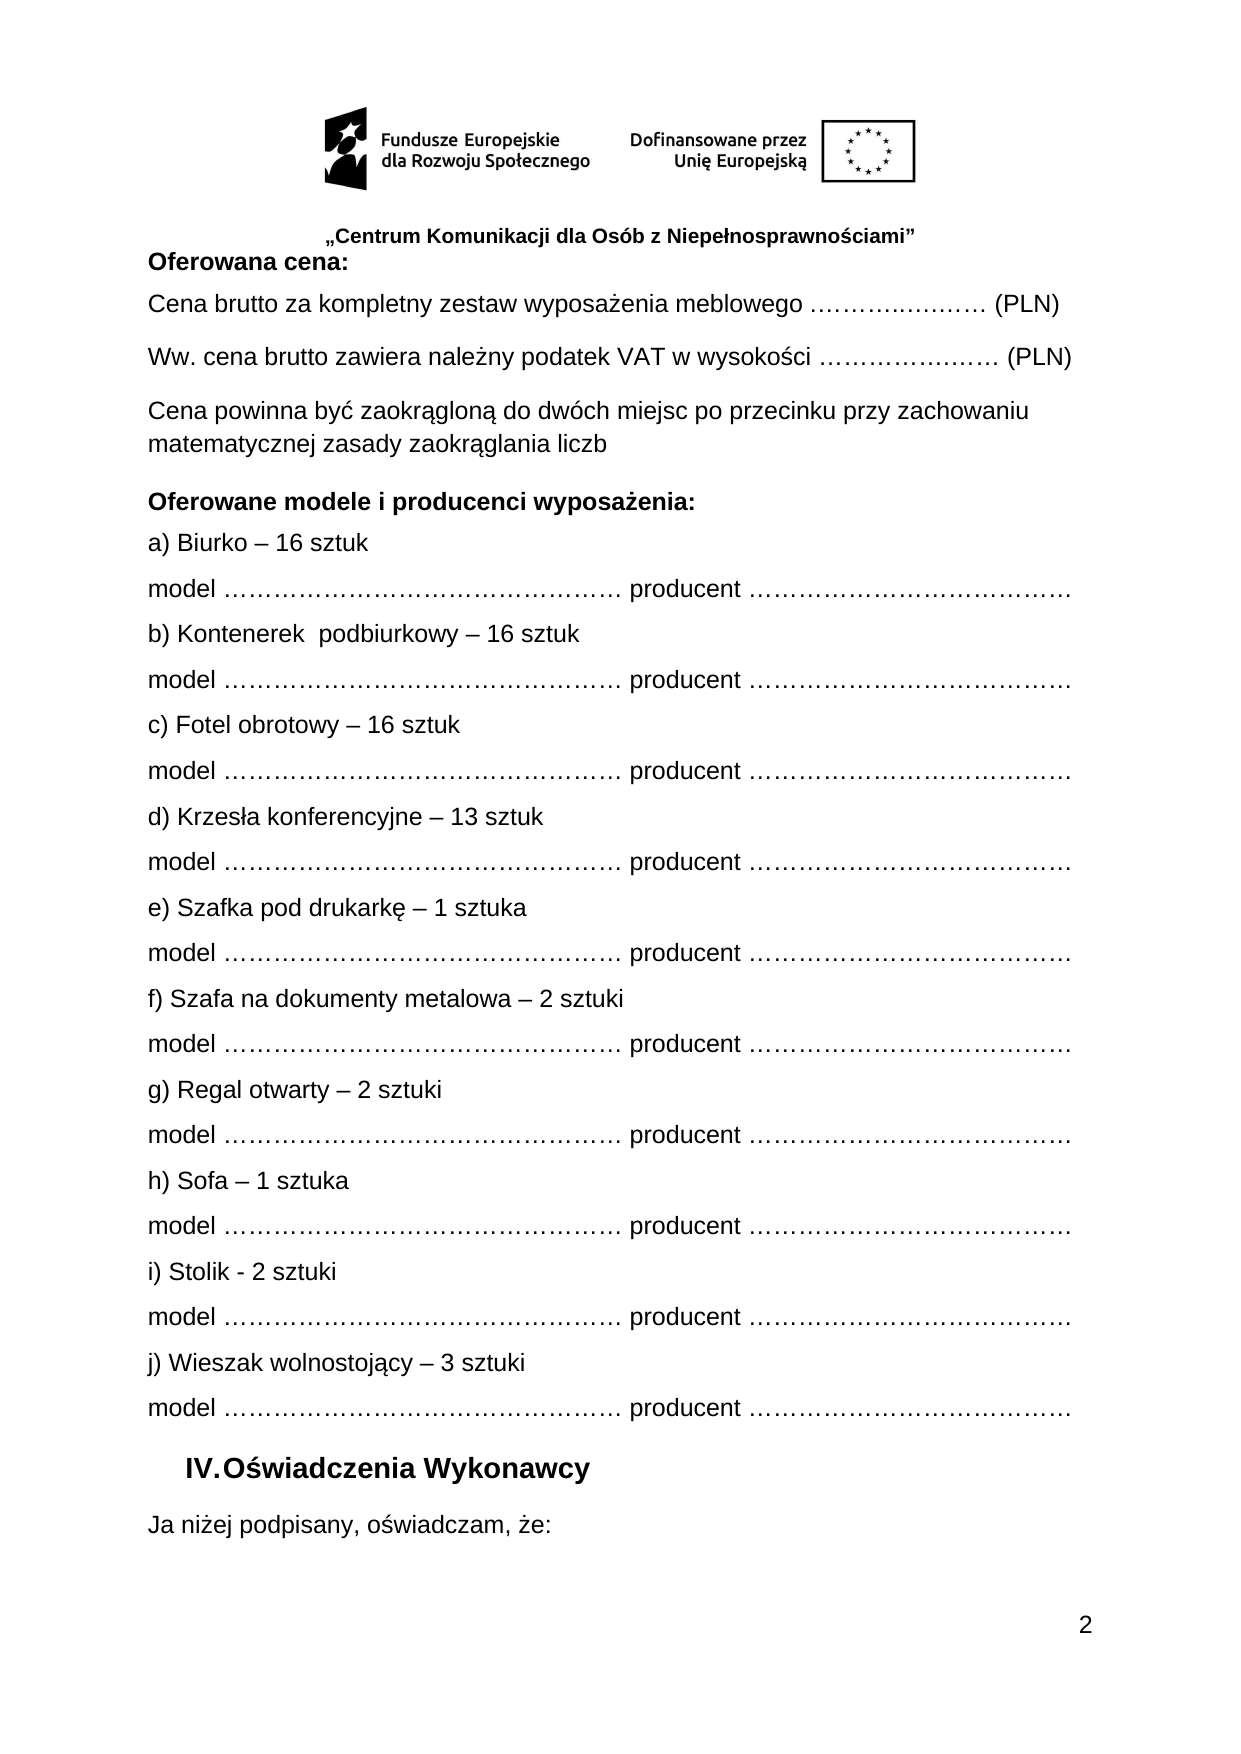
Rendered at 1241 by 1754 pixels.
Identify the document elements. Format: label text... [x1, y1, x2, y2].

text model ………………………………………… producent ………………………………… [148, 1393, 1093, 1422]
text Oferowane modele i producenci wyposażenia: [148, 487, 1093, 516]
text a) Biurko – 16 sztuk [148, 528, 1093, 557]
text model ………………………………………… producent ………………………………… [148, 665, 1093, 694]
text model ………………………………………… producent ………………………………… [148, 574, 1093, 603]
text d) Krzesła konferencyjne – 13 sztuk [148, 802, 1093, 830]
text model ………………………………………… producent ………………………………… [148, 1120, 1093, 1149]
text model ………………………………………… producent ………………………………… [148, 1211, 1093, 1240]
text Cena powinna być zaokrągloną do dwóch miejsc po przecinku przy zachowaniu matematycznej zasady zaokrąglania liczb [148, 396, 1093, 458]
text f) Szafa na dokumenty metalowa – 2 sztuki [148, 984, 1093, 1012]
text model ………………………………………… producent ………………………………… [148, 756, 1093, 785]
text b) Kontenerek podbiurkowy – 16 sztuk [148, 619, 1093, 648]
text h) Sofa – 1 sztuka [148, 1166, 1093, 1194]
text model ………………………………………… producent ………………………………… [148, 847, 1093, 876]
text Ww. cena brutto zawiera należny podatek VAT w wysokości …………….…… (PLN) [148, 342, 1093, 371]
text model ………………………………………… producent ………………………………… [148, 1302, 1093, 1331]
text c) Fotel obrotowy – 16 sztuk [148, 711, 1093, 739]
text e) Szafka pod drukarkę – 1 sztuka [148, 893, 1093, 921]
text model ………………………………………… producent ………………………………… [148, 938, 1093, 967]
text Oferowana cena: [148, 247, 1093, 276]
picture [304, 86, 936, 211]
text Cena brutto za kompletny zestaw wyposażenia meblowego .………..….…… (PLN) [148, 289, 1093, 317]
text Ja niżej podpisany, oświadczam, że: [148, 1510, 1093, 1539]
text g) Regal otwarty – 2 sztuki [148, 1075, 1093, 1103]
text j) Wieszak wolnostojący – 3 sztuki [148, 1348, 1093, 1377]
text i) Stolik - 2 sztuki [148, 1257, 1093, 1286]
list Oświadczenia Wykonawcy [185, 1451, 1093, 1485]
text model ………………………………………… producent ………………………………… [148, 1029, 1093, 1058]
